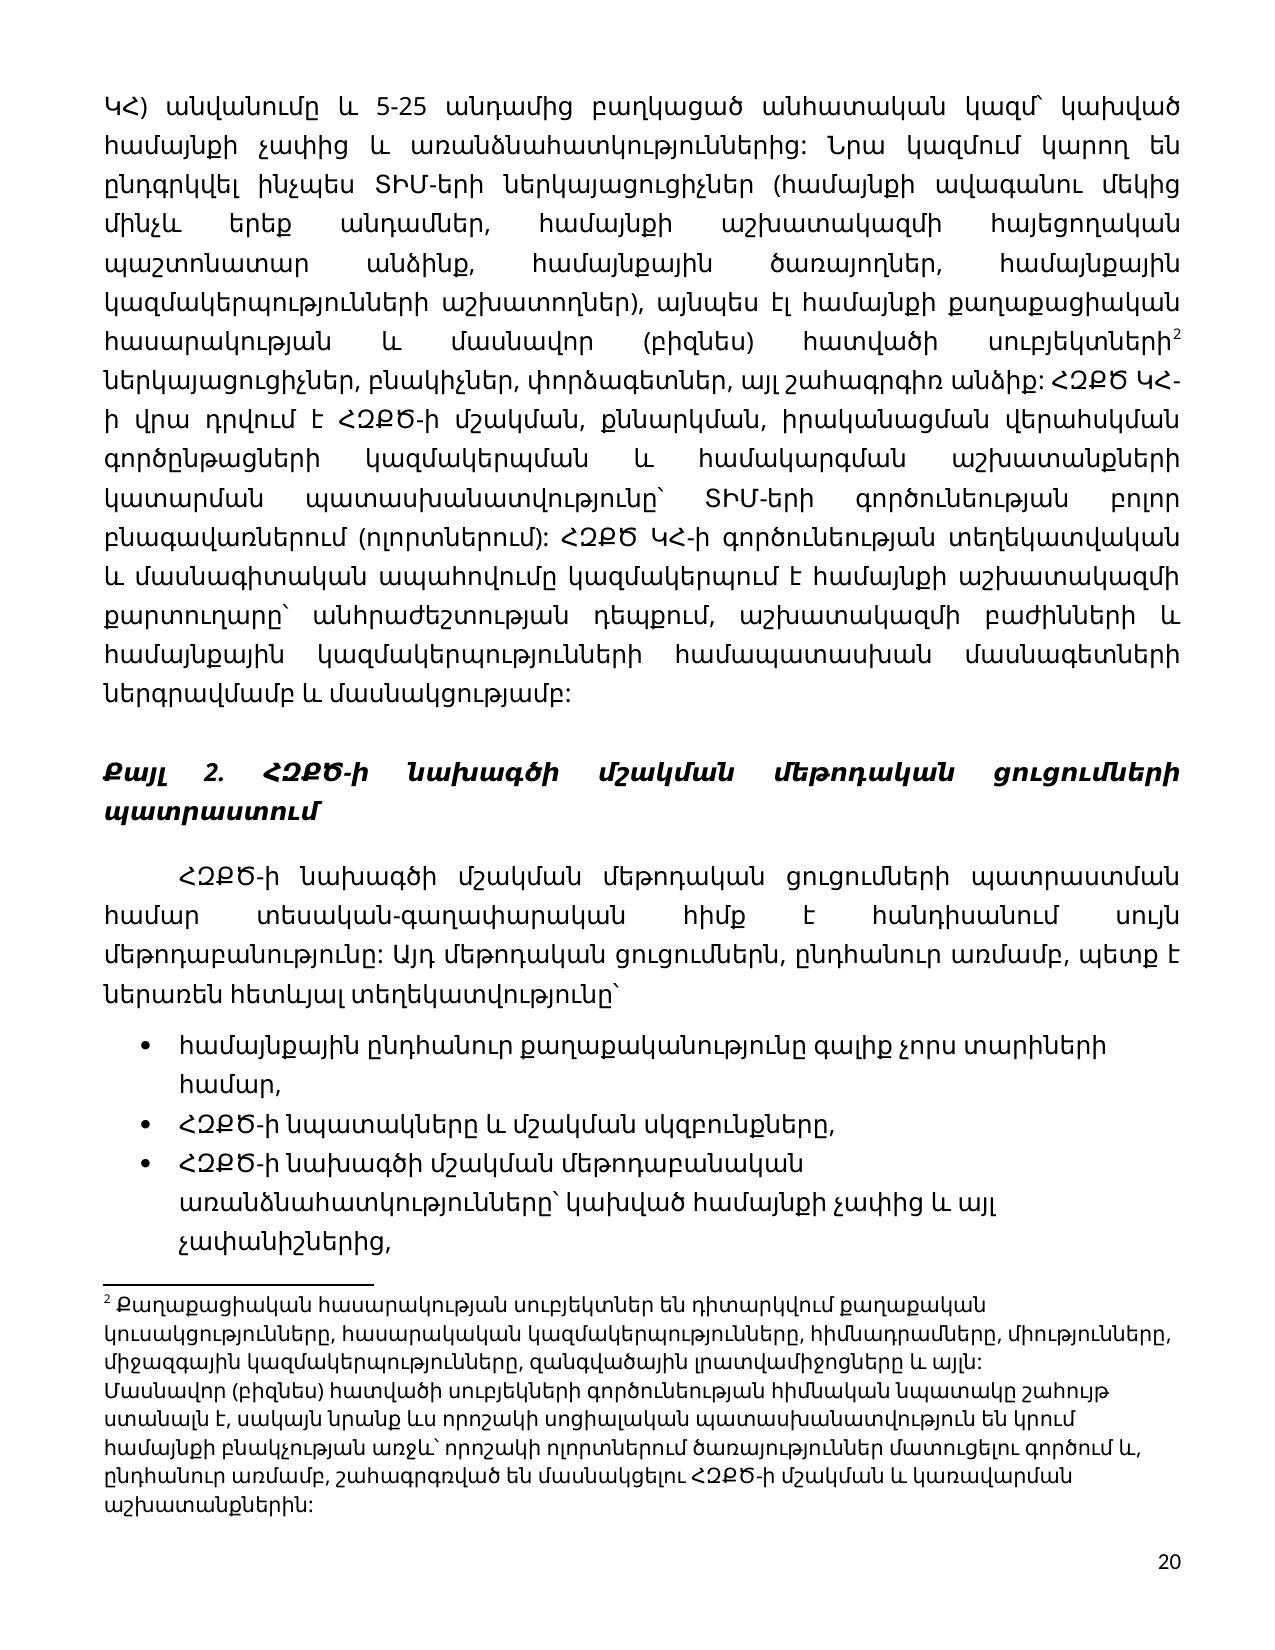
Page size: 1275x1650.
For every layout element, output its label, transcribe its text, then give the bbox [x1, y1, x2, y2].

list համայնքային ընդհանուր քաղաքականությունը գալիք չորս տարիների համար, [141, 1028, 1181, 1101]
list ՀԶՔԾ-ի նախագծի մշակման մեթոդաբանական առանձնահատկությունները՝ կախված համայնքի չափից և այլ չափանիշներից, [141, 1146, 1181, 1258]
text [103, 89, 1181, 710]
text ՀԶՔԾ-ի նախագծի մշակման մեթոդական ցուցումների պատրաստման համար տեսական-գաղափարական հիմք է հանդիսանում սույն մեթոդաբանությունը: Այդ մեթոդական ցուցումներն, ընդհանուր առմամբ, պետք է ներառեն հետևյալ տեղեկատվությունը՝ [103, 859, 1181, 1010]
list ՀԶՔԾ-ի նպատակները և մշակման սկզբունքները, [141, 1106, 1181, 1140]
list Քայլ 2. ՀԶՔԾ-ի նախագծի մշակման մեթոդական ցուցումների պատրաստում [103, 754, 1181, 828]
